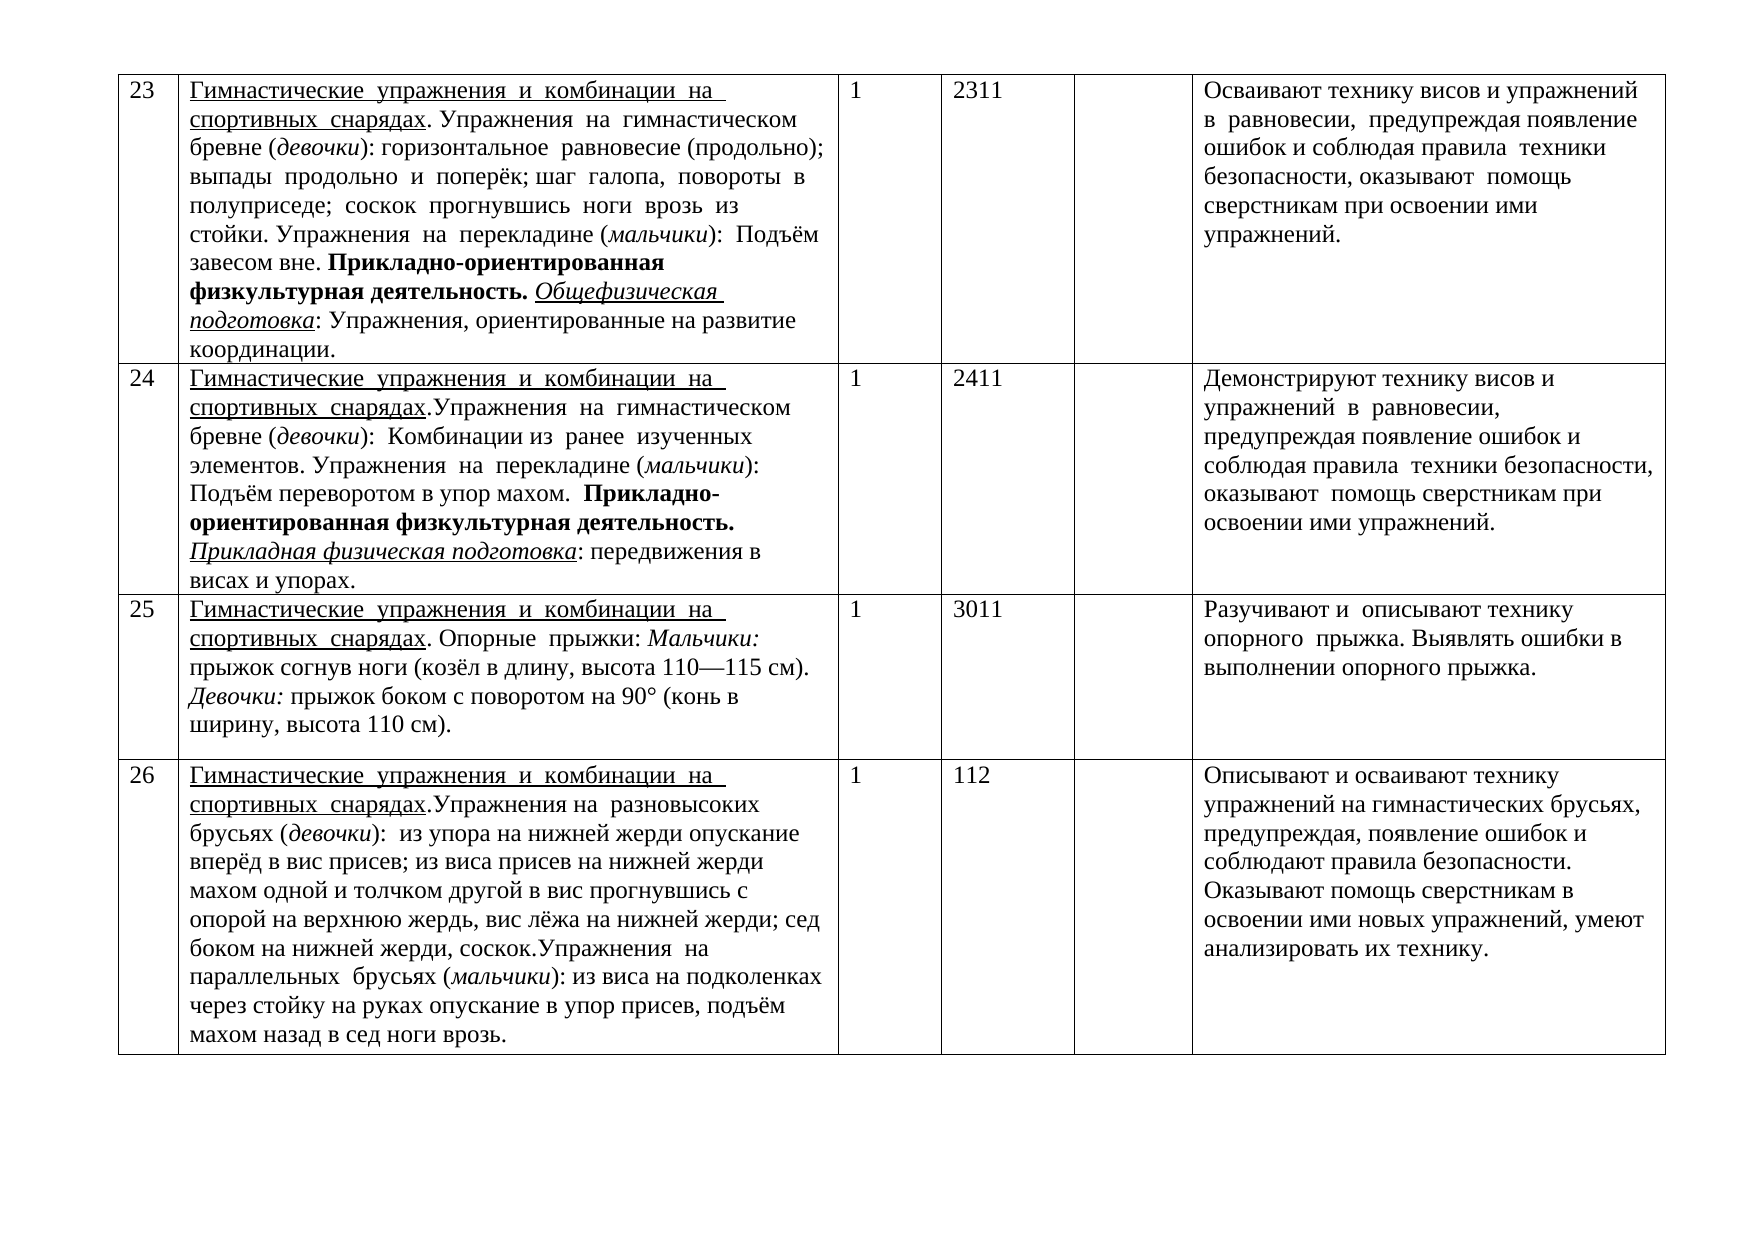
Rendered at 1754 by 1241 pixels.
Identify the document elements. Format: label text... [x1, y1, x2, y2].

table_cell 24 [119, 364, 178, 593]
table_cell 1 [839, 595, 941, 759]
table_cell Гимнастические упражнения и комбинации на спортивных снарядах.Упражнения на гимнастическом бревне (девочки): Комбинации из ранее изученных элементов. Упражнения на перекладине (мальчики): Подъём переворотом в упор махом. Прикладно-ориентированная физкультурная деятельность. Прикладная физическая подготовка: передвижения в висах и упорах. [179, 364, 838, 593]
table_cell [1075, 595, 1192, 759]
table_cell 25 [119, 595, 178, 759]
table_cell 2311 [942, 75, 1074, 362]
table_cell Разучивают и описывают технику опорного прыжка. Выявлять ошибки в выполнении опорного прыжка. [1193, 595, 1665, 759]
table_cell Гимнастические упражнения и комбинации на спортивных снарядах. Опорные прыжки: Мальчики: прыжок согнув ноги (козёл в длину, высота 110—115 см). Девочки: прыжок боком с поворотом на 90° (конь в ширину, высота 110 см). [179, 595, 838, 759]
table_cell 3011 [942, 595, 1074, 759]
table_cell 2411 [942, 364, 1074, 593]
table_cell 112 [942, 760, 1074, 1054]
table_cell Гимнастические упражнения и комбинации на спортивных снарядах.Упражнения на разновысоких брусьях (девочки): из упора на нижней жерди опускание вперёд в вис присев; из виса присев на нижней жерди махом одной и толчком другой в вис прогнувшись с опорой на верхнюю жердь, вис лёжа на нижней жерди; сед боком на нижней жерди, соскок.Упражнения на параллельных брусьях (мальчики): из виса на подколенках через стойку на руках опускание в упор присев, подъём махом назад в сед ноги врозь. [179, 760, 838, 1054]
table_cell [1075, 760, 1192, 1054]
table_cell Осваивают технику висов и упражнений в равновесии, предупреждая появление ошибок и соблюдая правила техники безопасности, оказывают помощь сверстникам при освоении ими упражнений. [1193, 75, 1665, 362]
table_cell [1075, 364, 1192, 593]
table_cell 1 [839, 75, 941, 362]
table_cell Гимнастические упражнения и комбинации на спортивных снарядах. Упражнения на гимнастическом бревне (девочки): горизонтальное равновесие (продольно); выпады продольно и поперёк; шаг галопа, повороты в полуприседе; соскок прогнувшись ноги врозь из стойки. Упражнения на перекладине (мальчики): Подъём завесом вне. Прикладно-ориентированная физкультурная деятельность. Общефизическая подготовка: Упражнения, ориентированные на развитие координации. [179, 75, 838, 362]
table_cell Демонстрируют технику висов и упражнений в равновесии, предупреждая появление ошибок и соблюдая правила техники безопасности, оказывают помощь сверстникам при освоении ими упражнений. [1193, 364, 1665, 593]
table_cell Описывают и осваивают технику упражнений на гимнастических брусьях, предупреждая, появление ошибок и соблюдают правила безопасности. Оказывают помощь сверстникам в освоении ими новых упражнений, умеют анализировать их технику. [1193, 760, 1665, 1054]
table_cell 26 [119, 760, 178, 1054]
table_cell [1075, 75, 1192, 362]
table_cell 1 [839, 760, 941, 1054]
table_cell 1 [839, 364, 941, 593]
table_cell 23 [119, 75, 178, 362]
